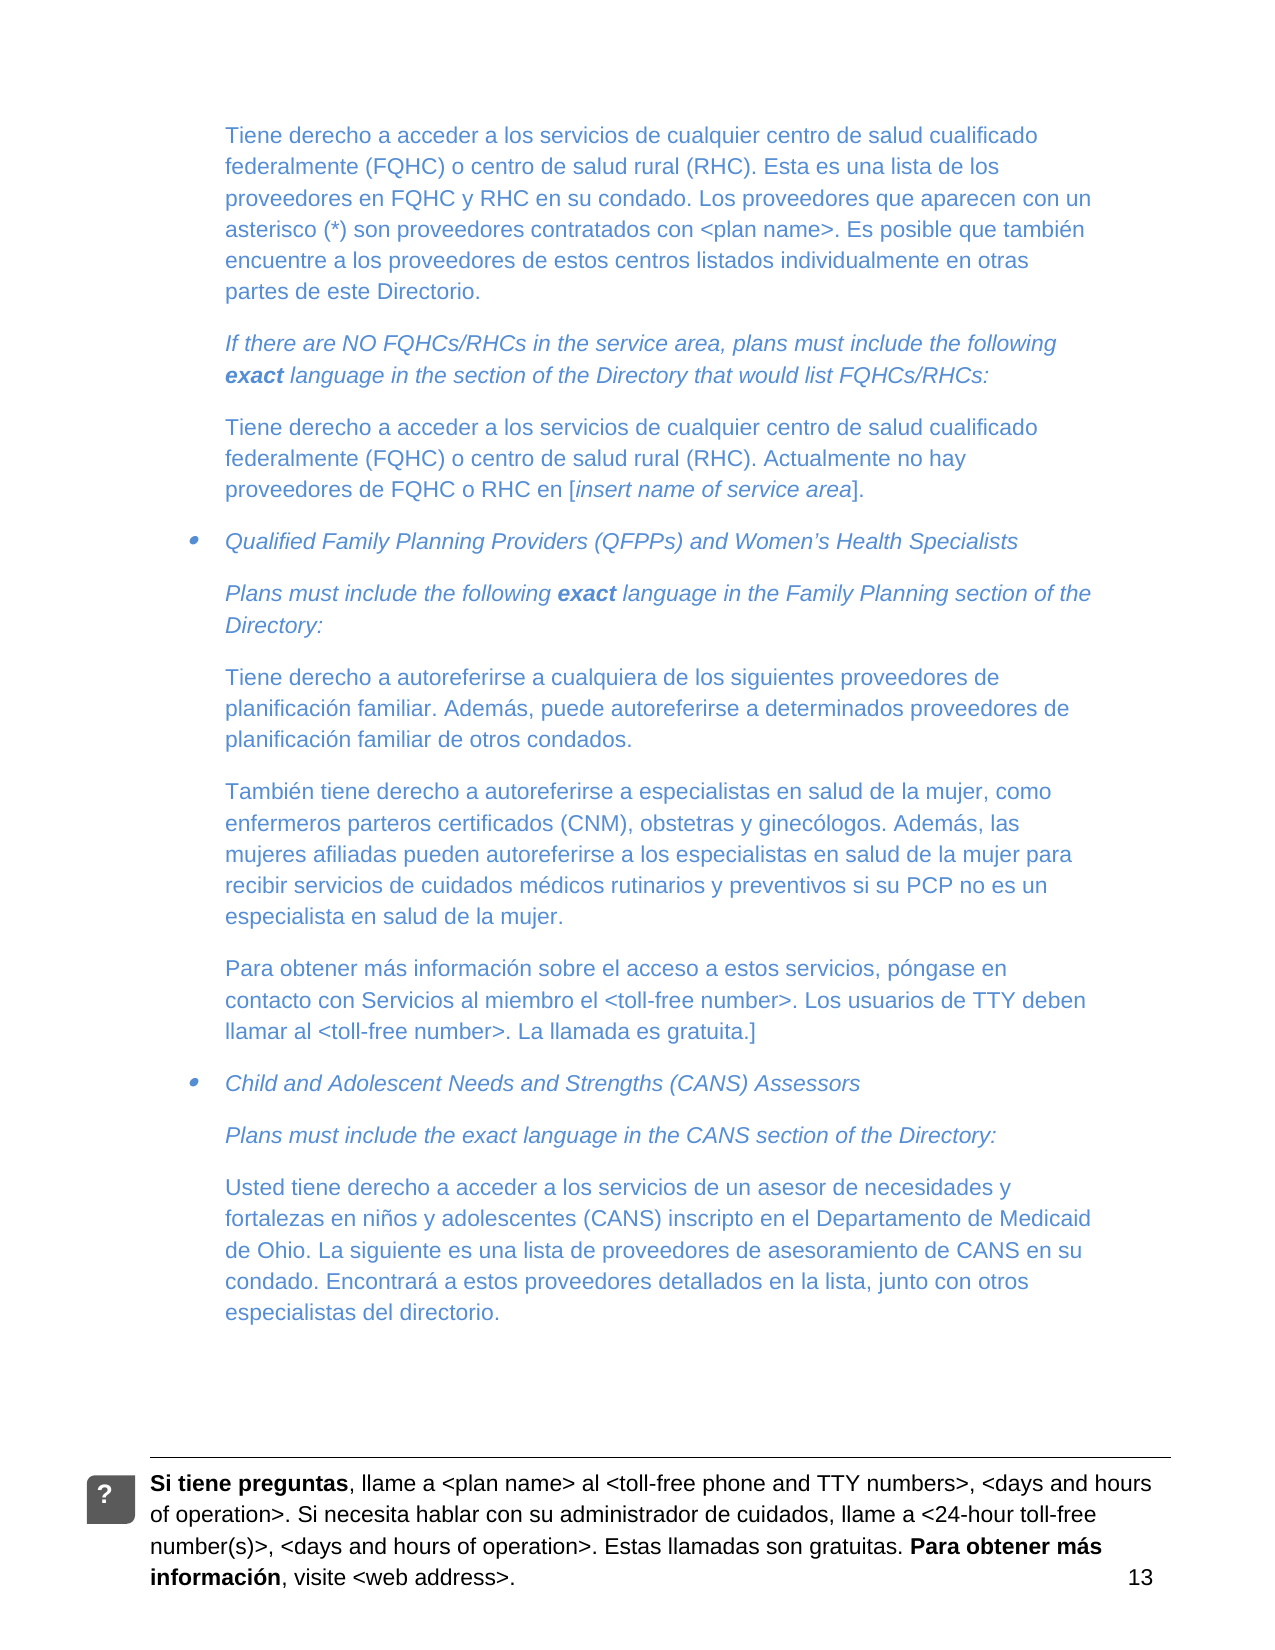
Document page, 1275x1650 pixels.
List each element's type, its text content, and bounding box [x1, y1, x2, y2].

text Plans must include the following exact language in the Family Planning section of the Directory: [225, 577, 1096, 639]
text Para obtener más información sobre el acceso a estos servicios, póngase en contacto con Servicios al miembro el <toll-free number>. Los usuarios de TTY deben llamar al <toll-free number>. La llamada es gratuita.] [225, 952, 1096, 1046]
text Plans must include the exact language in the CANS section of the Directory: [225, 1118, 1096, 1150]
text Tiene derecho a acceder a los servicios de cualquier centro de salud cualificado federalmente (FQHC) o centro de salud rural (RHC). Actualmente no hay proveedores de FQHC o RHC en [insert name of service area]. [225, 410, 1096, 504]
text Usted tiene derecho a acceder a los servicios de un asesor de necesidades y fortalezas en niños y adolescentes (CANS) inscripto en el Departamento de Medicaid de Ohio. La siguiente es una lista de proveedores de asesoramiento de CANS en su condado. Encontrará a estos proveedores detallados en la lista, junto con otros especialistas del directorio. [225, 1171, 1096, 1327]
text Tiene derecho a acceder a los servicios de cualquier centro de salud cualificado federalmente (FQHC) o centro de salud rural (RHC). Esta es una lista de los proveedores en FQHC y RHC en su condado. Los proveedores que aparecen con un asterisco (*) son proveedores contratados con <plan name>. Es posible que también encuentre a los proveedores de estos centros listados individualmente en otras partes de este Directorio. [225, 118, 1096, 306]
list Qualified Family Planning Providers (QFPPs) and Women’s Health Specialists [187, 525, 1096, 556]
text También tiene derecho a autoreferirse a especialistas en salud de la mujer, como enfermeros parteros certificados (CNM), obstetras y ginecólogos. Además, las mujeres afiliadas pueden autoreferirse a los especialistas en salud de la mujer para recibir servicios de cuidados médicos rutinarios y preventivos si su PCP no es un especialista en salud de la mujer. [225, 775, 1096, 931]
text If there are NO FQHCs/RHCs in the service area, plans must include the following exact language in the section of the Directory that would list FQHCs/RHCs: [225, 327, 1096, 389]
text Tiene derecho a autoreferirse a cualquiera de los siguientes proveedores de planificación familiar. Además, puede autoreferirse a determinados proveedores de planificación familiar de otros condados. [225, 660, 1096, 754]
list Child and Adolescent Needs and Strengths (CANS) Assessors [187, 1066, 1096, 1098]
